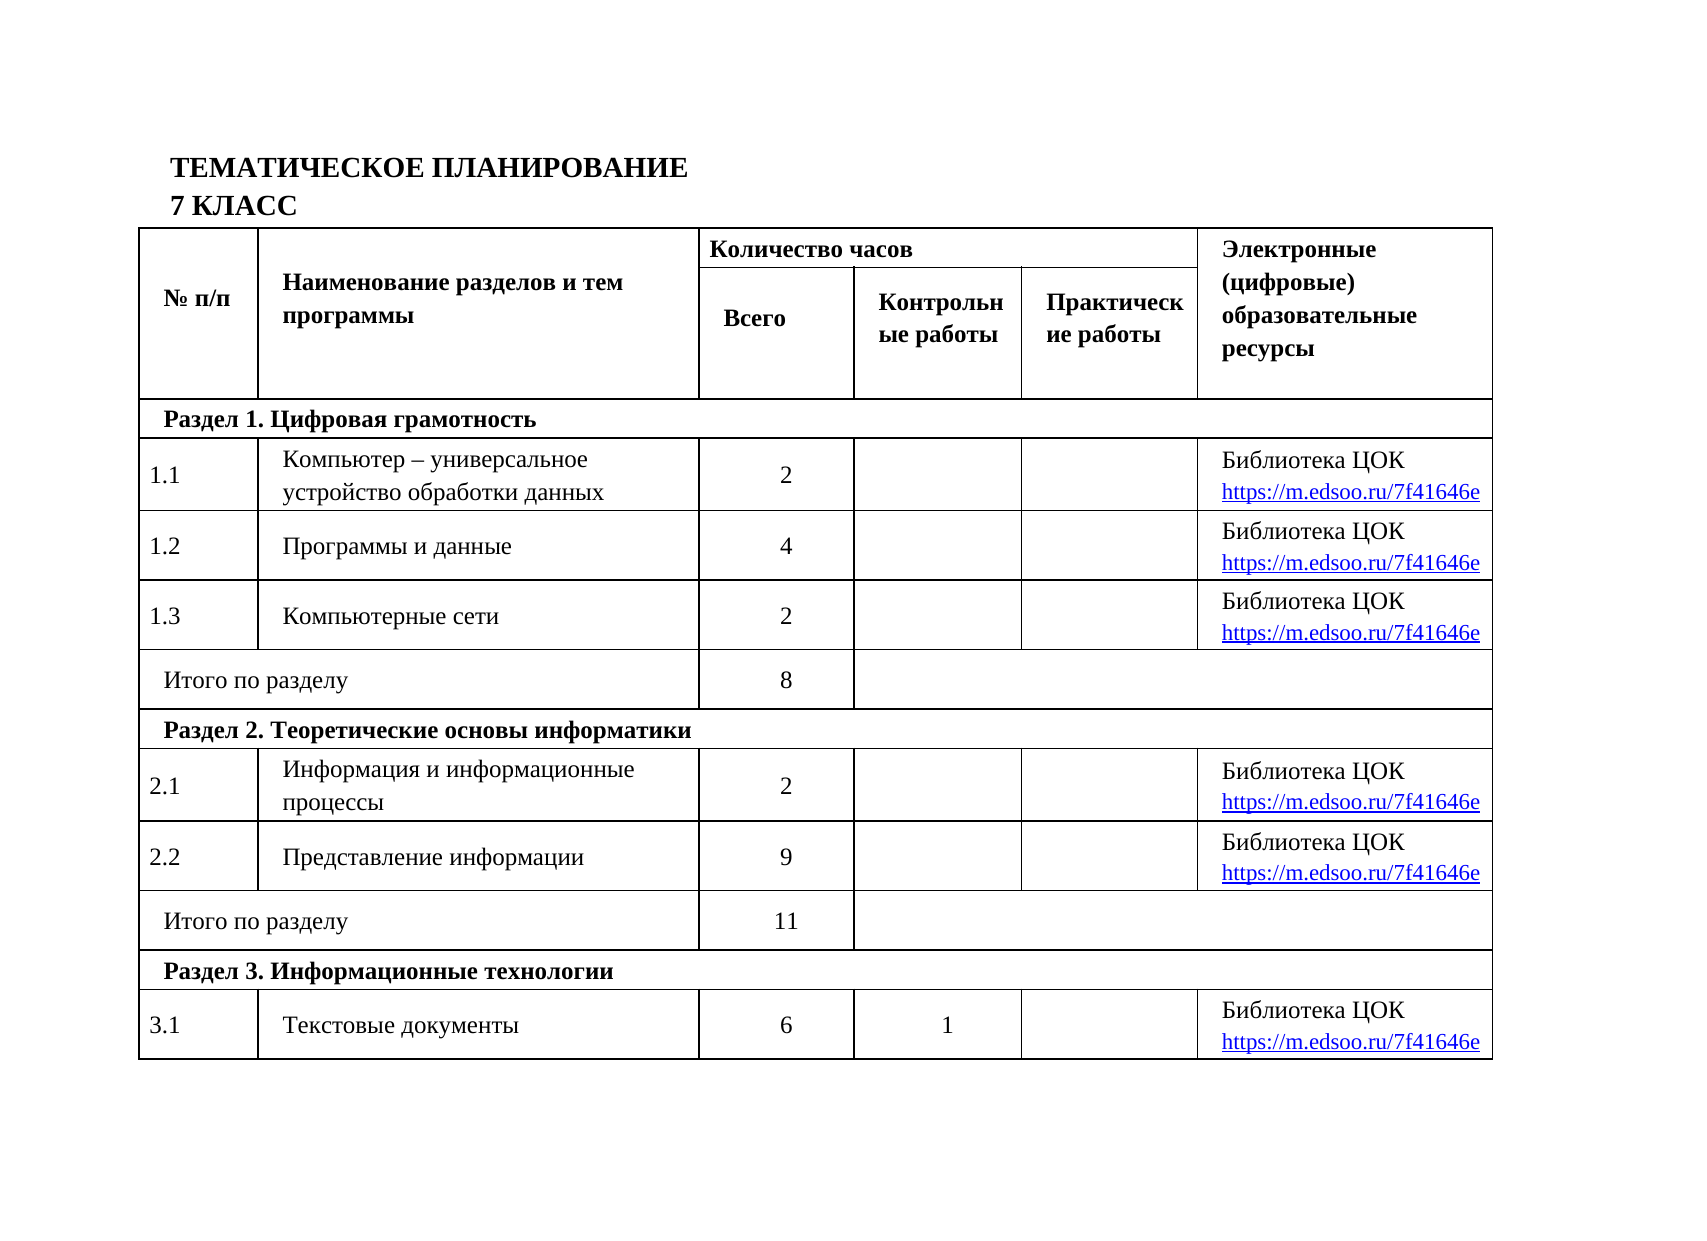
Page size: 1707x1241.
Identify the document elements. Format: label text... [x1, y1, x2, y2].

table_cell Текстовые документы [259, 990, 698, 1058]
table_cell Компьютерные сети [259, 581, 698, 649]
table_header Количество часов [700, 229, 1197, 266]
table_cell Программы и данные [259, 511, 698, 579]
table_cell Итого по разделу [140, 891, 698, 949]
table_cell Библиотека ЦОК https://m.edsoo.ru/7f41646e [1198, 511, 1492, 579]
table_cell 3.1 [140, 990, 257, 1058]
table_cell Раздел 2. Теоретические основы информатики [140, 710, 1492, 748]
table_cell 1.2 [140, 511, 257, 579]
table_cell 2 [700, 439, 853, 509]
table_cell Библиотека ЦОК https://m.edsoo.ru/7f41646e [1198, 439, 1492, 509]
table_cell 1.3 [140, 581, 257, 649]
text 7 КЛАСС [162, 188, 1557, 222]
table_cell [1198, 990, 1492, 1058]
table_cell Информация и информационные процессы [259, 749, 698, 820]
table_cell 11 [700, 891, 853, 949]
table_cell 2 [700, 749, 853, 820]
table_cell [1022, 439, 1197, 509]
table_cell 2 [700, 581, 853, 649]
table_cell Всего [700, 268, 853, 398]
table_cell 4 [700, 511, 853, 579]
table_cell 1.1 [140, 439, 257, 509]
table_cell [855, 749, 1021, 820]
table_cell Итого по разделу [140, 650, 698, 708]
table_cell Раздел 3. Информационные технологии [140, 951, 1492, 988]
table_cell [1022, 822, 1197, 889]
text ТЕМАТИЧЕСКОЕ ПЛАНИРОВАНИЕ [162, 150, 1557, 183]
table_cell [1022, 581, 1197, 649]
table_header Наименование разделов и тем программы [259, 229, 698, 398]
table_cell [1022, 749, 1197, 820]
table_cell Библиотека ЦОК https://m.edsoo.ru/7f41646e [1198, 749, 1492, 820]
table_cell 9 [700, 822, 853, 889]
table_cell [855, 511, 1021, 579]
table_cell 1 [855, 990, 1021, 1058]
table_cell Библиотека ЦОК https://m.edsoo.ru/7f41646e [1198, 581, 1492, 649]
table_cell 6 [700, 990, 853, 1058]
table_cell [1022, 990, 1197, 1058]
table_cell Компьютер – универсальное устройство обработки данных [259, 439, 698, 509]
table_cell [1198, 822, 1492, 889]
table_cell Представление информации [259, 822, 698, 889]
table_cell Практические работы [1022, 268, 1197, 398]
table_header Электронные (цифровые) образовательные ресурсы [1198, 229, 1492, 398]
table_cell [1022, 511, 1197, 579]
table_cell [855, 439, 1021, 509]
table_cell 2.2 [140, 822, 257, 889]
table_cell Контрольные работы [855, 268, 1021, 398]
table_cell 2.1 [140, 749, 257, 820]
table_cell 8 [700, 650, 853, 708]
table_cell [855, 822, 1021, 889]
table_cell [855, 581, 1021, 649]
table_cell Раздел 1. Цифровая грамотность [140, 400, 1492, 437]
table_header № п/п [140, 229, 257, 398]
table_cell [855, 650, 1492, 708]
table_cell [855, 891, 1492, 949]
